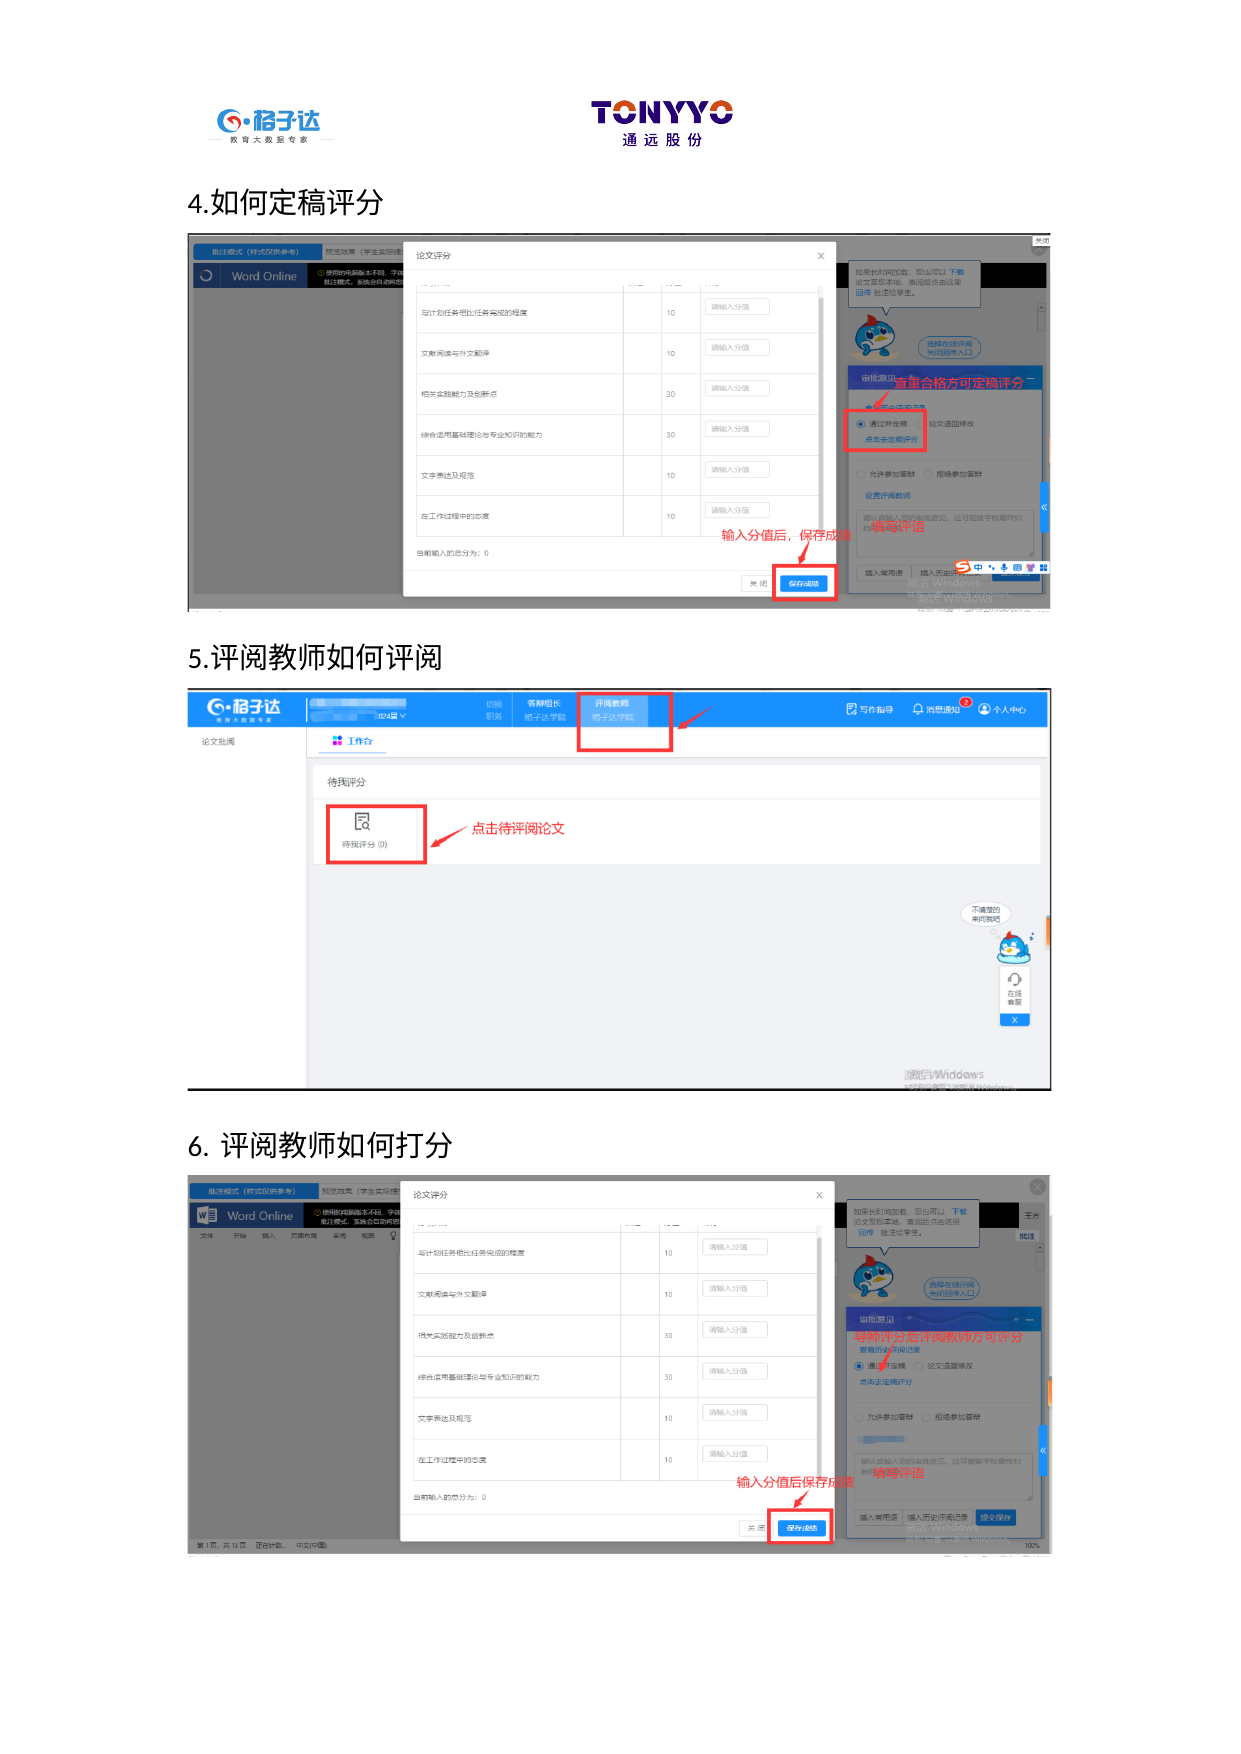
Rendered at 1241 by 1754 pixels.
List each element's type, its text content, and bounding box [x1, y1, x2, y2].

picture [591, 100, 733, 161]
text 5.评阅教师如何评阅 [187, 623, 1053, 688]
text 4.如何定稿评分 [187, 168, 1053, 233]
picture [187, 688, 1052, 1091]
list 评阅教师如何打分 [187, 1111, 1053, 1175]
picture [187, 1175, 1053, 1557]
picture [187, 233, 1051, 612]
picture [187, 90, 350, 161]
